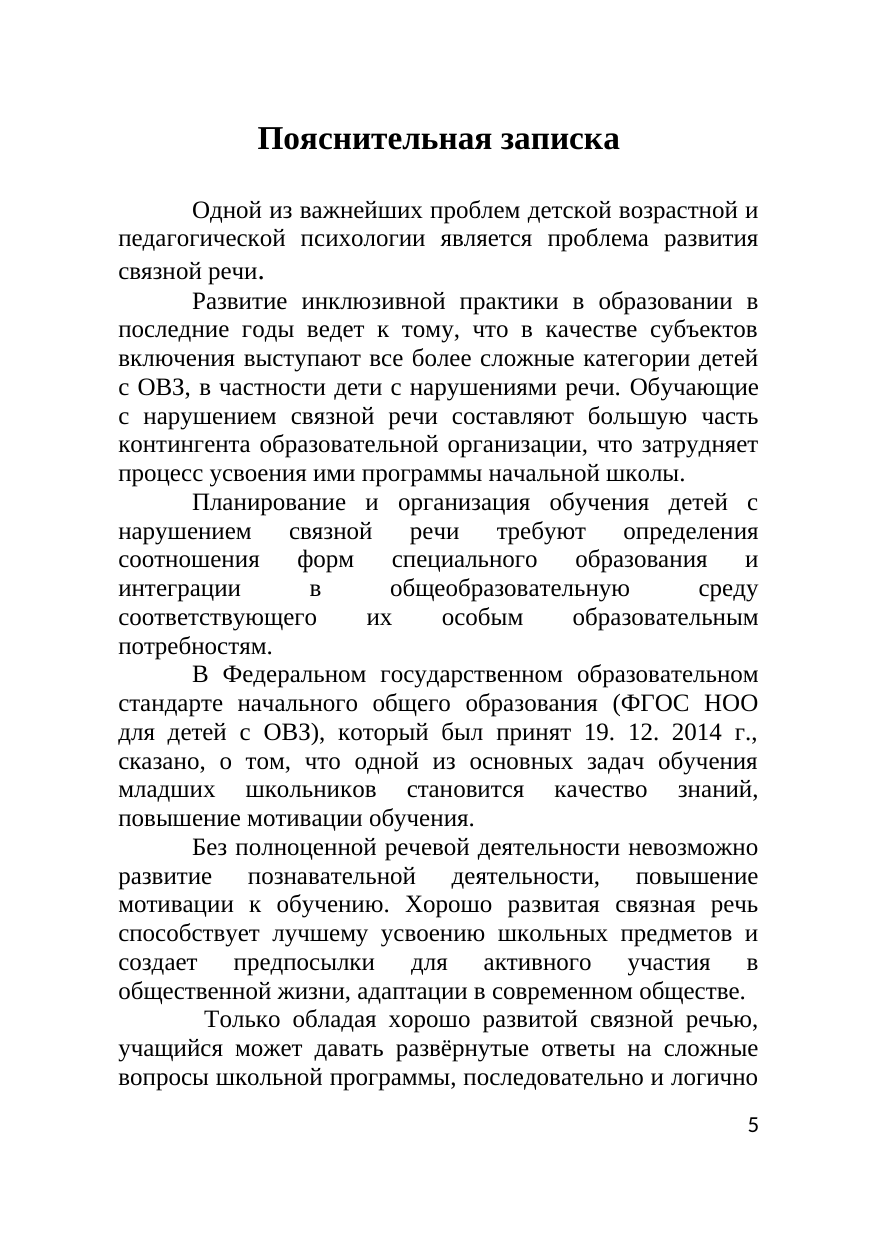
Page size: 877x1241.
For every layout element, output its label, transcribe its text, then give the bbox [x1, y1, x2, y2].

text Одной из важнейших проблем детской возрастной и педагогической психологии является проблема развития связной речи. [118, 195, 759, 286]
text Без полноценной речевой деятельности невозможно развитие познавательной деятельности, повышение мотивации к обучению. Хорошо развитая связная речь способствует лучшему усвоению школьных предметов и создает предпосылки для активного участия в общественной жизни, адаптации в современном обществе. [118, 832, 759, 1004]
text Планирование и организация обучения детей с нарушением связной речи требуют определения соотношения форм специального образования и интеграции в общеобразовательную среду соответствующего их особым образовательным потребностям. [118, 487, 759, 659]
text Развитие инклюзивной практики в образовании в последние годы ведет к тому, что в качестве субъектов включения выступают все более сложные категории детей с ОВЗ, в частности дети с нарушениями речи. Обучающие с нарушением связной речи составляют большую часть контингента образовательной организации, что затрудняет процесс усвоения ими программы начальной школы. [118, 286, 759, 487]
text В Федеральном государственном образовательном стандарте начального общего образования (ФГОС НОО для детей с ОВЗ), который был принят 19. 12. 2014 г., сказано, о том, что одной из основных задач обучения младших школьников становится качество знаний, повышение мотивации обучения. [118, 659, 759, 832]
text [118, 1004, 759, 1091]
text Пояснительная записка [118, 118, 759, 156]
